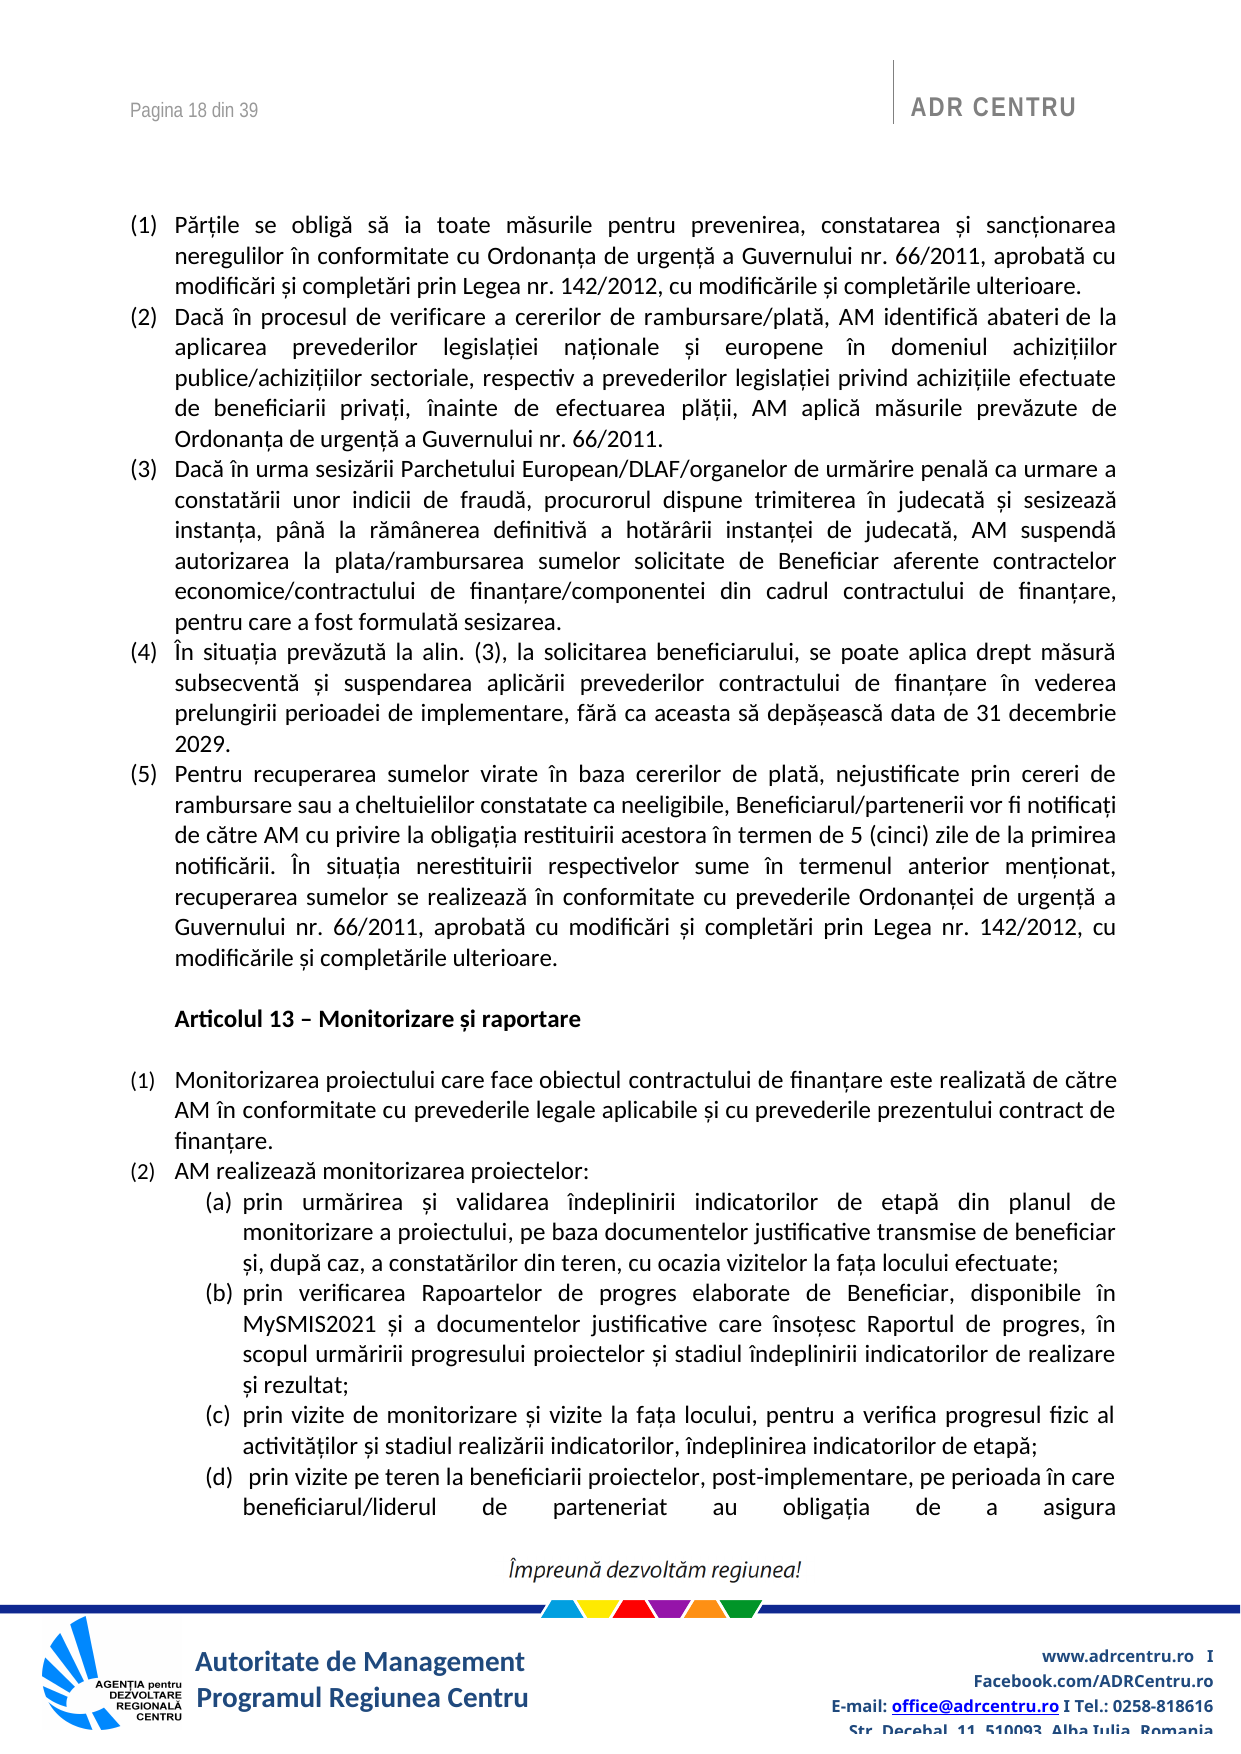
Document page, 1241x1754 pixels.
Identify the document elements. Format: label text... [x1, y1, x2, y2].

picture [0, 1600, 550, 1730]
list AM realizează monitorizarea proiectelor: [130, 1155, 1117, 1186]
list În situația prevăzută la alin. (3), la solicitarea beneficiarului, se poate aplica drept măsură subsecventă și suspendarea aplicării prevederilor contractului de finanțare în vederea prelungirii perioadei de implementare, fără ca aceasta să depășească data de 31 decembrie 2029. [130, 637, 1117, 759]
text Articolul 13 – Monitorizare și raportare [174, 1003, 1125, 1033]
list Pentru recuperarea sumelor virate în baza cererilor de plată, nejustificate prin cereri de rambursare sau a cheltuielilor constatate ca neeligibile, Beneficiarul/partenerii vor fi notificați de către AM cu privire la obligația restituirii acestora în termen de 5 (cinci) zile de la primirea notificării. În situația nerestituirii respectivelor sume în termenul anterior menționat, recuperarea sumelor se realizează în conformitate cu prevederile Ordonanței de urgență a Guvernului nr. 66/2011, aprobată cu modificări și completări prin Legea nr. 142/2012, cu modificările și completările ulterioare. [130, 759, 1117, 972]
picture [495, 1556, 814, 1583]
list prin verificarea Rapoartelor de progres elaborate de Beneficiar, disponibile în MySMIS2021 și a documentelor justificative care însoțesc Raportul de progres, în scopul urmăririi progresului proiectelor și stadiul îndeplinirii indicatorilor de realizare și rezultat; [205, 1277, 1117, 1399]
list Părțile se obligă să ia toate măsurile pentru prevenirea, constatarea și sancționarea neregulilor în conformitate cu Ordonanța de urgență a Guvernului nr. 66/2011, aprobată cu modificări și completări prin Legea nr. 142/2012, cu modificările și completările ulterioare. [130, 209, 1117, 301]
list Dacă în procesul de verificare a cererilor de rambursare/plată, AM identifică abateri de la aplicarea prevederilor legislației naționale şi europene în domeniul achizițiilor publice/achizițiilor sectoriale, respectiv a prevederilor legislației privind achizițiile efectuate de beneficiarii privați, înainte de efectuarea plății, AM aplică măsurile prevăzute de Ordonanța de urgență a Guvernului nr. 66/2011. [130, 301, 1117, 453]
list prin urmărirea și validarea îndeplinirii indicatorilor de etapă din planul de monitorizare a proiectului, pe baza documentelor justificative transmise de beneficiar și, după caz, a constatărilor din teren, cu ocazia vizitelor la fața locului efectuate; [205, 1186, 1117, 1277]
list prin vizite de monitorizare și vizite la fața locului, pentru a verifica progresul fizic al activităților și stadiul realizării indicatorilor, îndeplinirea indicatorilor de etapă; [205, 1399, 1117, 1461]
list Monitorizarea proiectului care face obiectul contractului de finanțare este realizată de către AM în conformitate cu prevederile legale aplicabile și cu prevederile prezentului contract de finanțare. [130, 1064, 1117, 1155]
list Dacă în urma sesizării Parchetului European/DLAF/organelor de urmărire penală ca urmare a constatării unor indicii de fraudă, procurorul dispune trimiterea în judecată și sesizează instanța, până la rămânerea definitivă a hotărârii instanței de judecată, AM suspendă autorizarea la plata/rambursarea sumelor solicitate de Beneficiar aferente contractelor economice/contractului de finanțare/componentei din cadrul contractului de finanțare, pentru care a fost formulată sesizarea. [130, 453, 1117, 637]
picture [574, 1600, 1241, 1618]
